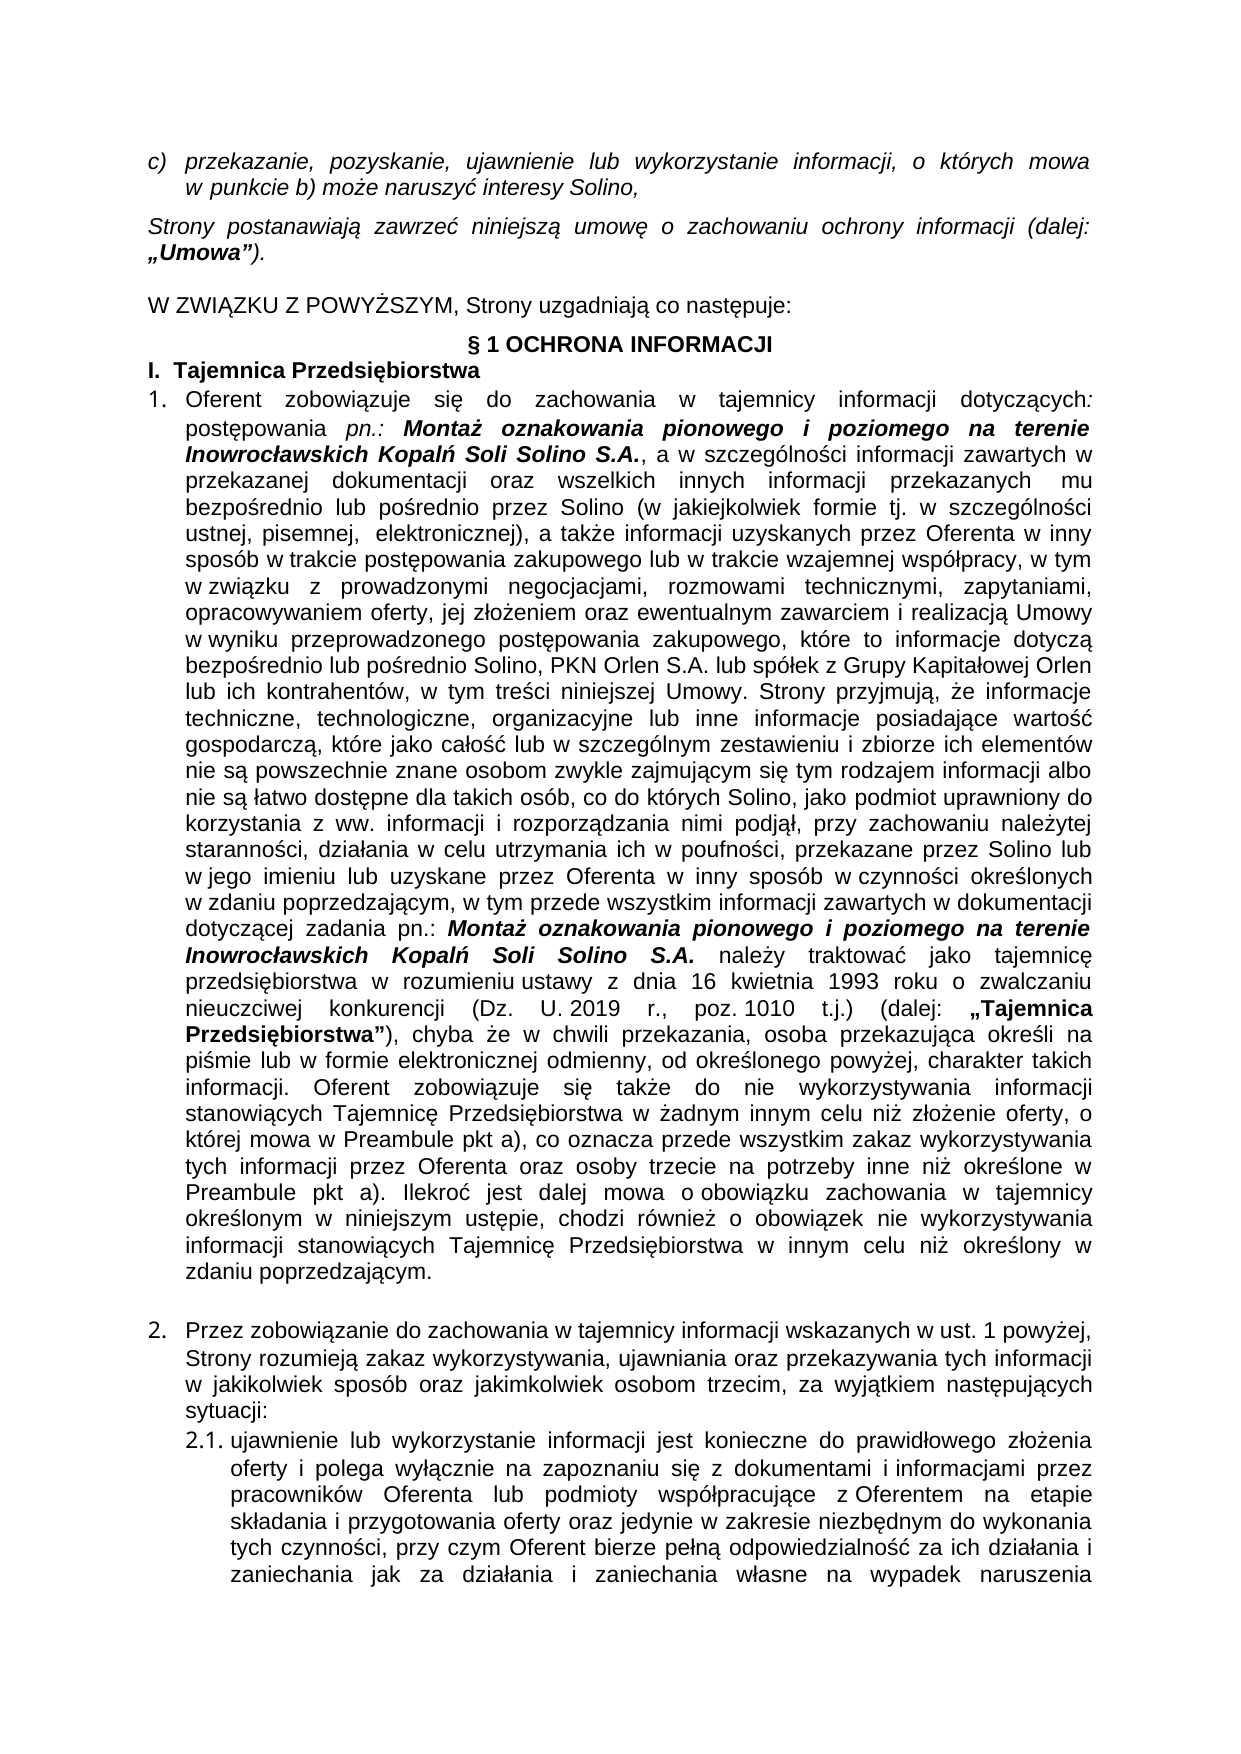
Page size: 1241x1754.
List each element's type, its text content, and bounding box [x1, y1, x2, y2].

list Oferent zobowiązuje się do zachowania w tajemnicy informacji dotyczących: postępowania pn.: Montaż oznakowania pionowego i poziomego na terenie Inowrocławskich Kopalń Soli Solino S.A., a w szczególności informacji zawartych w przekazanej dokumentacji oraz wszelkich innych informacji przekazanych mu bezpośrednio lub pośrednio przez Solino (w jakiejkolwiek formie tj. w szczególności ustnej, pisemnej, elektronicznej), a także informacji uzyskanych przez Oferenta w inny sposób w trakcie postępowania zakupowego lub w trakcie wzajemnej współpracy, w tym w związku z prowadzonymi negocjacjami, rozmowami technicznymi, zapytaniami, opracowywaniem oferty, jej złożeniem oraz ewentualnym zawarciem i realizacją Umowy w wyniku przeprowadzonego postępowania zakupowego, które to informacje dotyczą bezpośrednio lub pośrednio Solino, PKN Orlen S.A. lub spółek z Grupy Kapitałowej Orlen lub ich kontrahentów, w tym treści niniejszej Umowy. Strony przyjmują, że informacje techniczne, technologiczne, organizacyjne lub inne informacje posiadające wartość gospodarczą, które jako całość lub w szczególnym zestawieniu i zbiorze ich elementów nie są powszechnie znane osobom zwykle zajmującym się tym rodzajem informacji albo nie są łatwo dostępne dla takich osób, co do których Solino, jako podmiot uprawniony do korzystania z ww. informacji i rozporządzania nimi podjął, przy zachowaniu należytej staranności, działania w celu utrzymania ich w poufności, przekazane przez Solino lub w jego imieniu lub uzyskane przez Oferenta w inny sposób w czynności określonych w zdaniu poprzedzającym, w tym przede wszystkim informacji zawartych w dokumentacji dotyczącej zadania pn.: Montaż oznakowania pionowego i poziomego na terenie Inowrocławskich Kopalń Soli Solino S.A. należy traktować jako tajemnicę przedsiębiorstwa w rozumieniu ustawy z dnia 16 kwietnia 1993 roku o zwalczaniu nieuczciwej konkurencji (Dz. U. 2019 r., poz. 1010 t.j.) (dalej: „Tajemnica Przedsiębiorstwa”), chyba że w chwili przekazania, osoba przekazująca określi na piśmie lub w formie elektronicznej odmienny, od określonego powyżej, charakter takich informacji. Oferent zobowiązuje się także do nie wykorzystywania informacji stanowiących Tajemnicę Przedsiębiorstwa w żadnym innym celu niż złożenie oferty, o której mowa w Preambule pkt a), co oznacza przede wszystkim zakaz wykorzystywania tych informacji przez Oferenta oraz osoby trzecie na potrzeby inne niż określone w Preambule pkt a). Ilekroć jest dalej mowa o obowiązku zachowania w tajemnicy określonym w niniejszym ustępie, chodzi również o obowiązek nie wykorzystywania informacji stanowiących Tajemnicę Przedsiębiorstwa w innym celu niż określony w zdaniu poprzedzającym. [148, 383, 1093, 1284]
text § 1 OCHRONA INFORMACJI [148, 331, 1093, 357]
list przekazanie, pozyskanie, ujawnienie lub wykorzystanie informacji, o których mowa w punkcie b) może naruszyć interesy Solino, [148, 148, 1093, 200]
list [185, 1453, 1093, 1590]
text W ZWIĄZKU Z POWYŻSZYM, Strony uzgadniają co następuje: [148, 292, 1093, 318]
text I. Tajemnica Przedsiębiorstwa [148, 357, 1093, 383]
text Strony postanawiają zawrzeć niniejszą umowę o zachowaniu ochrony informacji (dalej: „Umowa”). [148, 213, 1093, 266]
list Przez zobowiązanie do zachowania w tajemnicy informacji wskazanych w ust. 1 powyżej, Strony rozumieją zakaz wykorzystywania, ujawniania oraz przekazywania tych informacji w jakikolwiek sposób oraz jakimkolwiek osobom trzecim, za wyjątkiem następujących sytuacji: [148, 1313, 1093, 1424]
